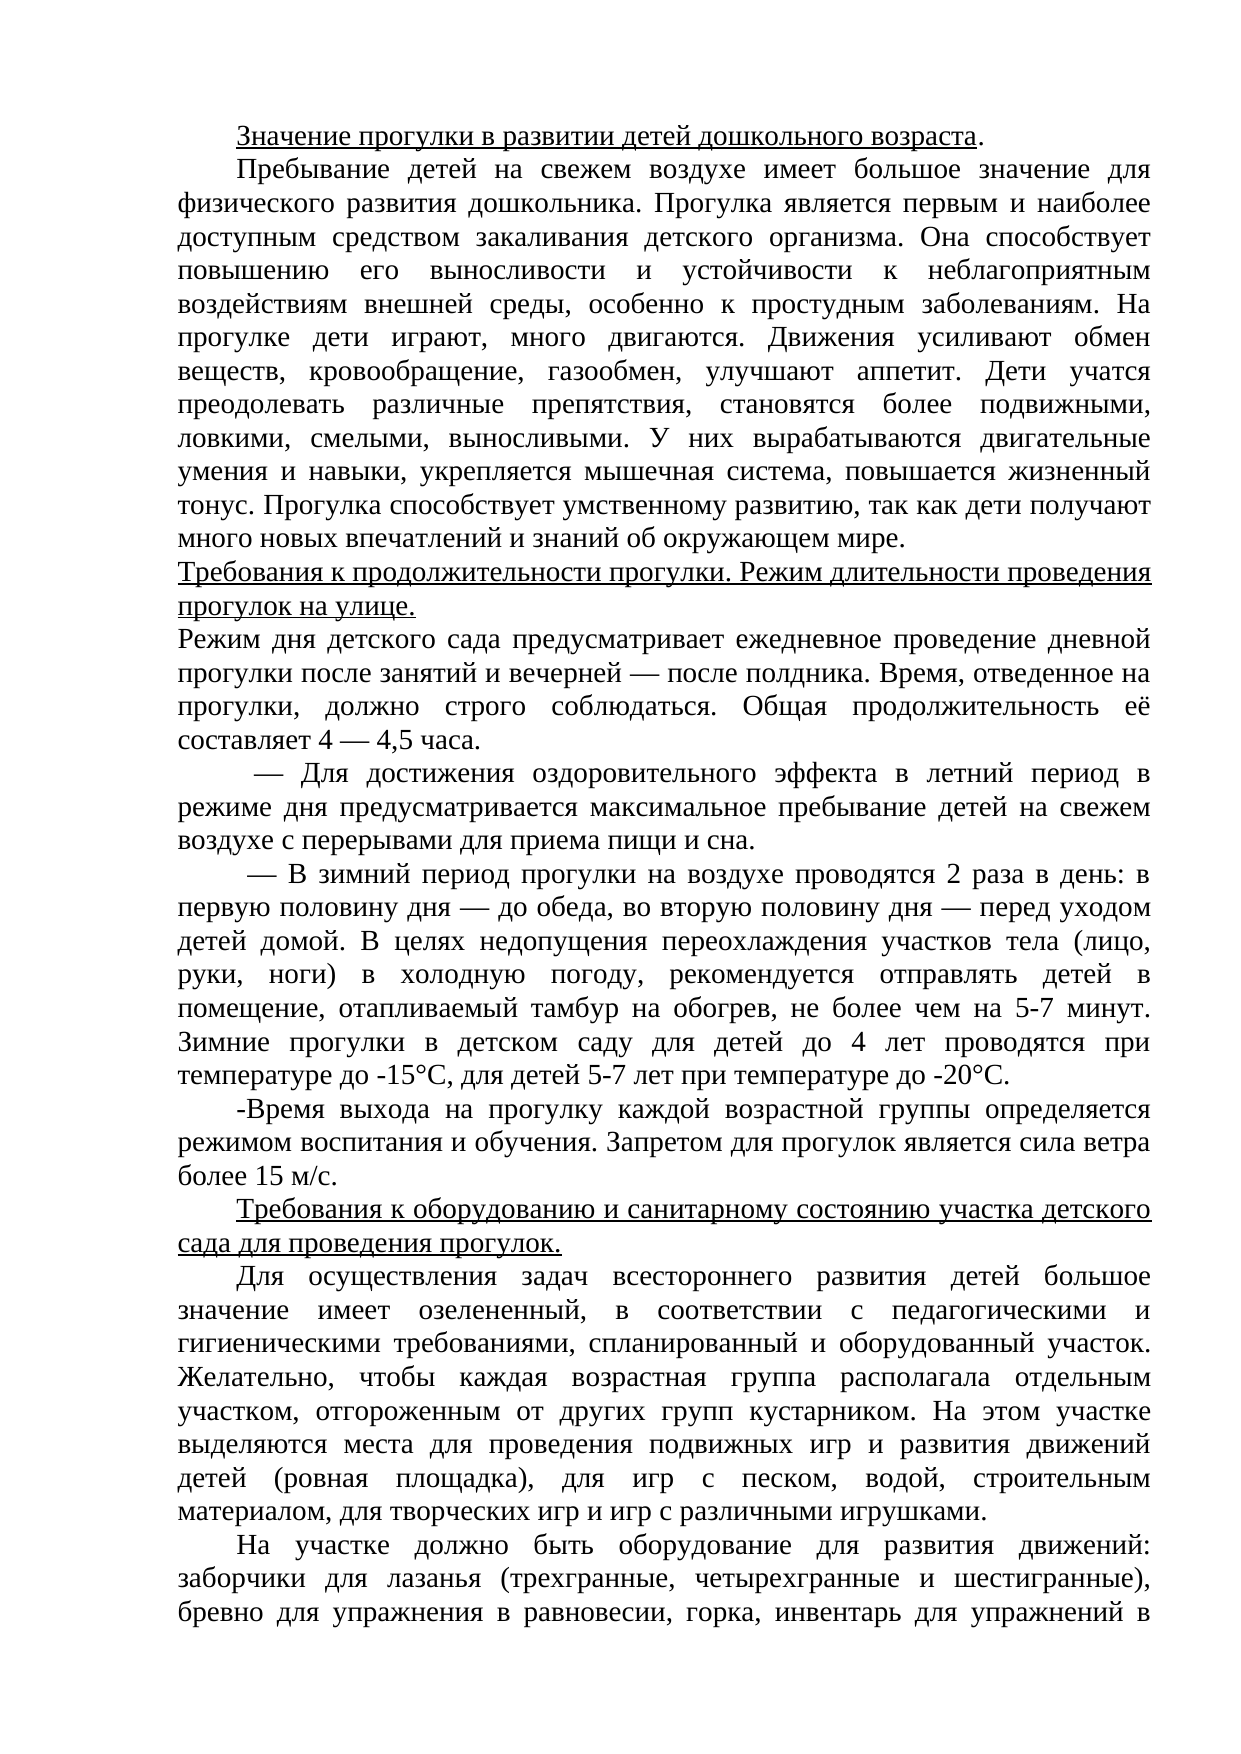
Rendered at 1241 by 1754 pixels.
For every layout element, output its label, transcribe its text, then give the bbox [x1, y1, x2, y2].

text Требования к продолжительности прогулки. Режим длительности проведения прогулок на улице. [177, 584, 1152, 621]
text -Время выхода на прогулку каждой возрастной группы определяется режимом воспитания и обучения. Запретом для прогулок является сила ветра более 15 м/с. [177, 1091, 1152, 1191]
text — Для достижения оздоровительного эффекта в летний период в режиме дня предусматривается максимальное пребывание детей на свежем воздухе с перерывами для приема пищи и сна. [177, 755, 1152, 856]
text Требования к продолжительности прогулки. Режим длительности проведения прогулок на улице. [177, 554, 1152, 583]
text Для осуществления задач всестороннего развития детей большое значение имеет озелененный, в соответствии с педагогическими и гигиеническими требованиями, спланированный и оборудованный участок. Желательно, чтобы каждая возрастная группа располагала отдельным участком, отгороженным от других групп кустарником. На этом участке выделяются места для проведения подвижных игр и развития движений детей (ровная площадка), для игр с песком, водой, строительным материалом, для творческих игр и игр с различными игрушками. [177, 1258, 1152, 1527]
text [177, 1527, 1152, 1627]
text Значение прогулки в развитии детей дошкольного возраста. [177, 118, 1152, 152]
text Пребывание детей на свежем воздухе имеет большое значение для физического развития дошкольника. Прогулка является первым и наиболее доступным средством закаливания детского организма. Она способствует повышению его выносливости и устойчивости к неблагоприятным воздействиям внешней среды, особенно к простудным заболеваниям. На прогулке дети играют, много двигаются. Движения усиливают обмен веществ, кровообращение, газообмен, улучшают аппетит. Дети учатся преодолевать различные препятствия, становятся более подвижными, ловкими, смелыми, выносливыми. У них вырабатываются двигательные умения и навыки, укрепляется мышечная система, повышается жизненный тонус. Прогулка способствует умственному развитию, так как дети получают много новых впечатлений и знаний об окружающем мире. [177, 152, 1152, 554]
text Режим дня детского сада предусматривает ежедневное проведение дневной прогулки после занятий и вечерней — после полдника. Время, отведенное на прогулки, должно строго соблюдаться. Общая продолжительность её составляет 4 — 4,5 часа. [177, 621, 1152, 755]
text Требования к оборудованию и санитарному состоянию участка детского сада для проведения прогулок. [177, 1191, 1152, 1258]
text — В зимний период прогулки на воздухе проводятся 2 раза в день: в первую половину дня — до обеда, во вторую половину дня — перед уходом детей домой. В целях недопущения переохлаждения участков тела (лицо, руки, ноги) в холодную погоду, рекомендуется отправлять детей в помещение, отапливаемый тамбур на обогрев, не более чем на 5-7 минут. Зимние прогулки в детском саду для детей до 4 лет проводятся при температуре до -15°С, для детей 5-7 лет при температуре до -20°С. [177, 856, 1152, 1091]
